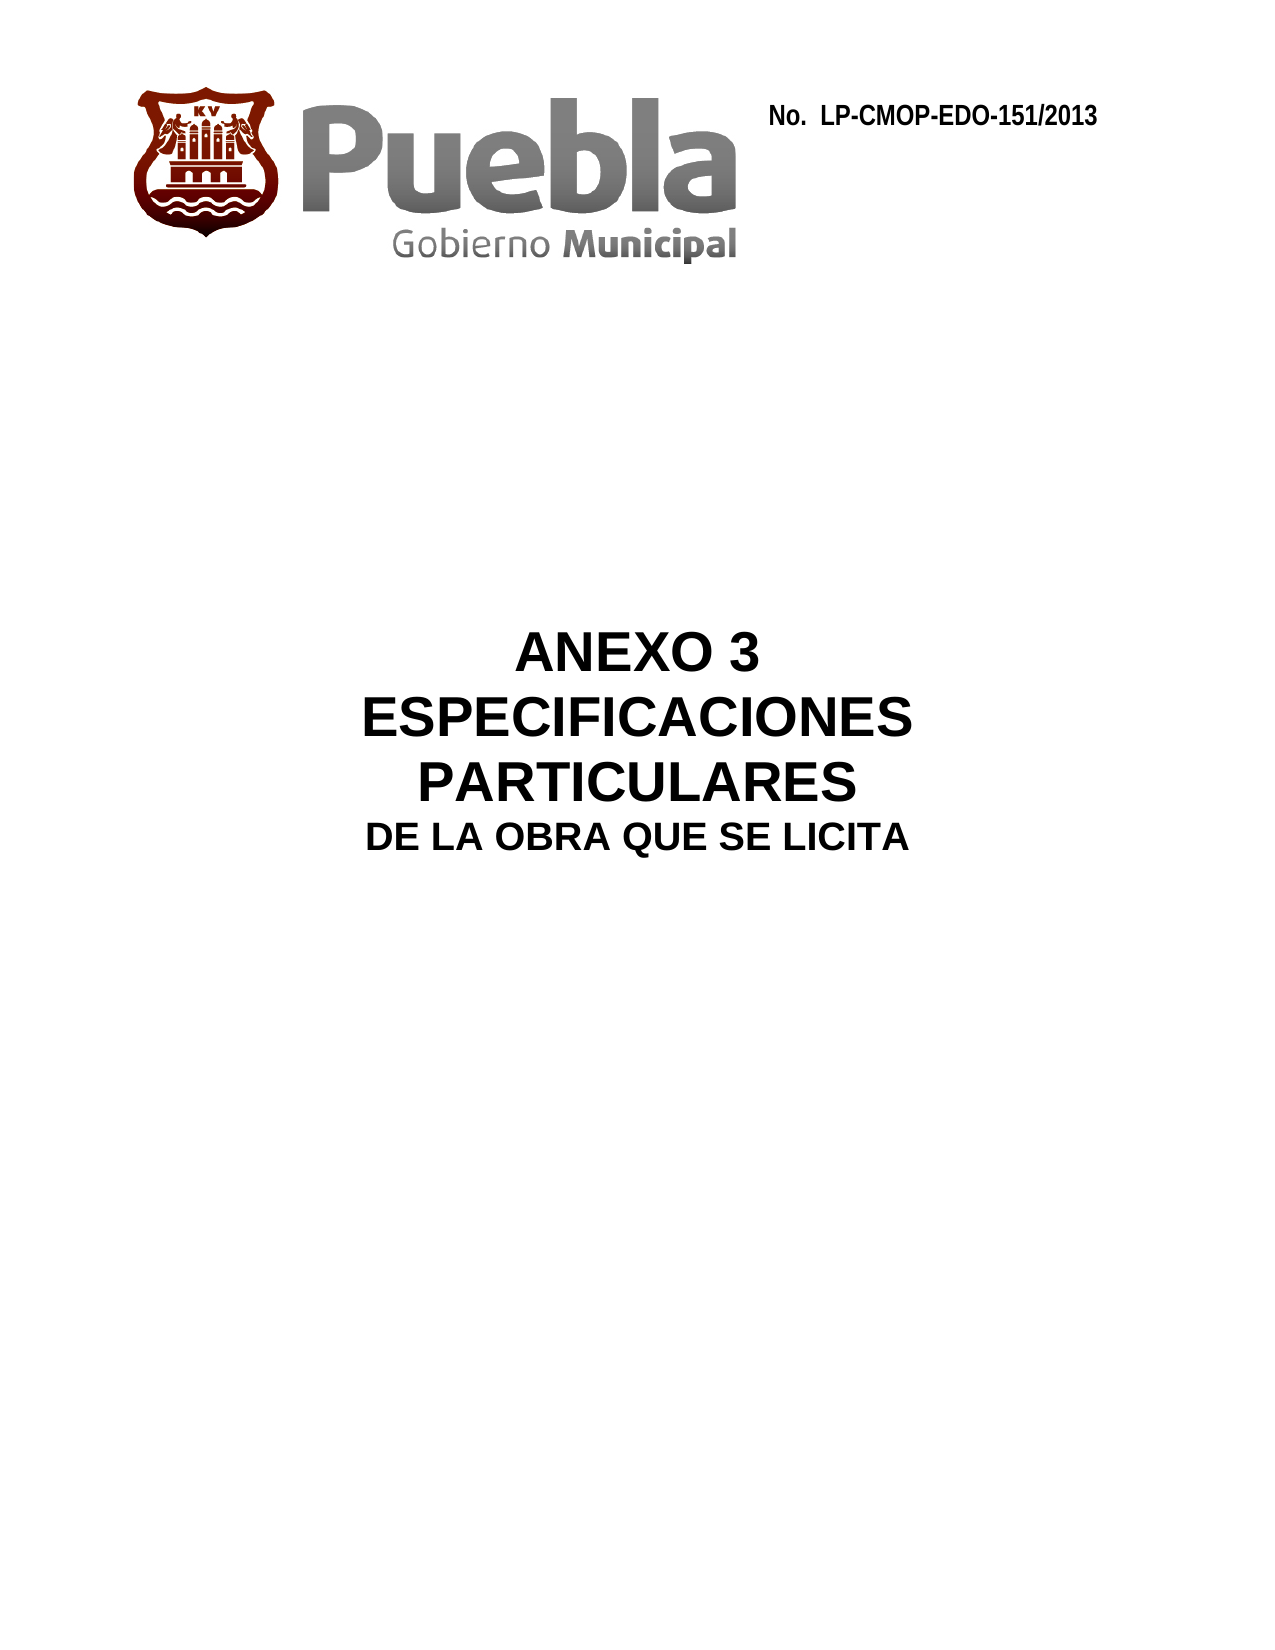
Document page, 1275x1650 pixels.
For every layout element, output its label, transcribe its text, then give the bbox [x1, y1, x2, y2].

text DE SE LICITA [177, 813, 1098, 858]
picture [133, 87, 736, 264]
text ESPECIFICACIONES PARTICULARES [177, 683, 1098, 813]
text ANEXO 3 [177, 619, 1098, 683]
